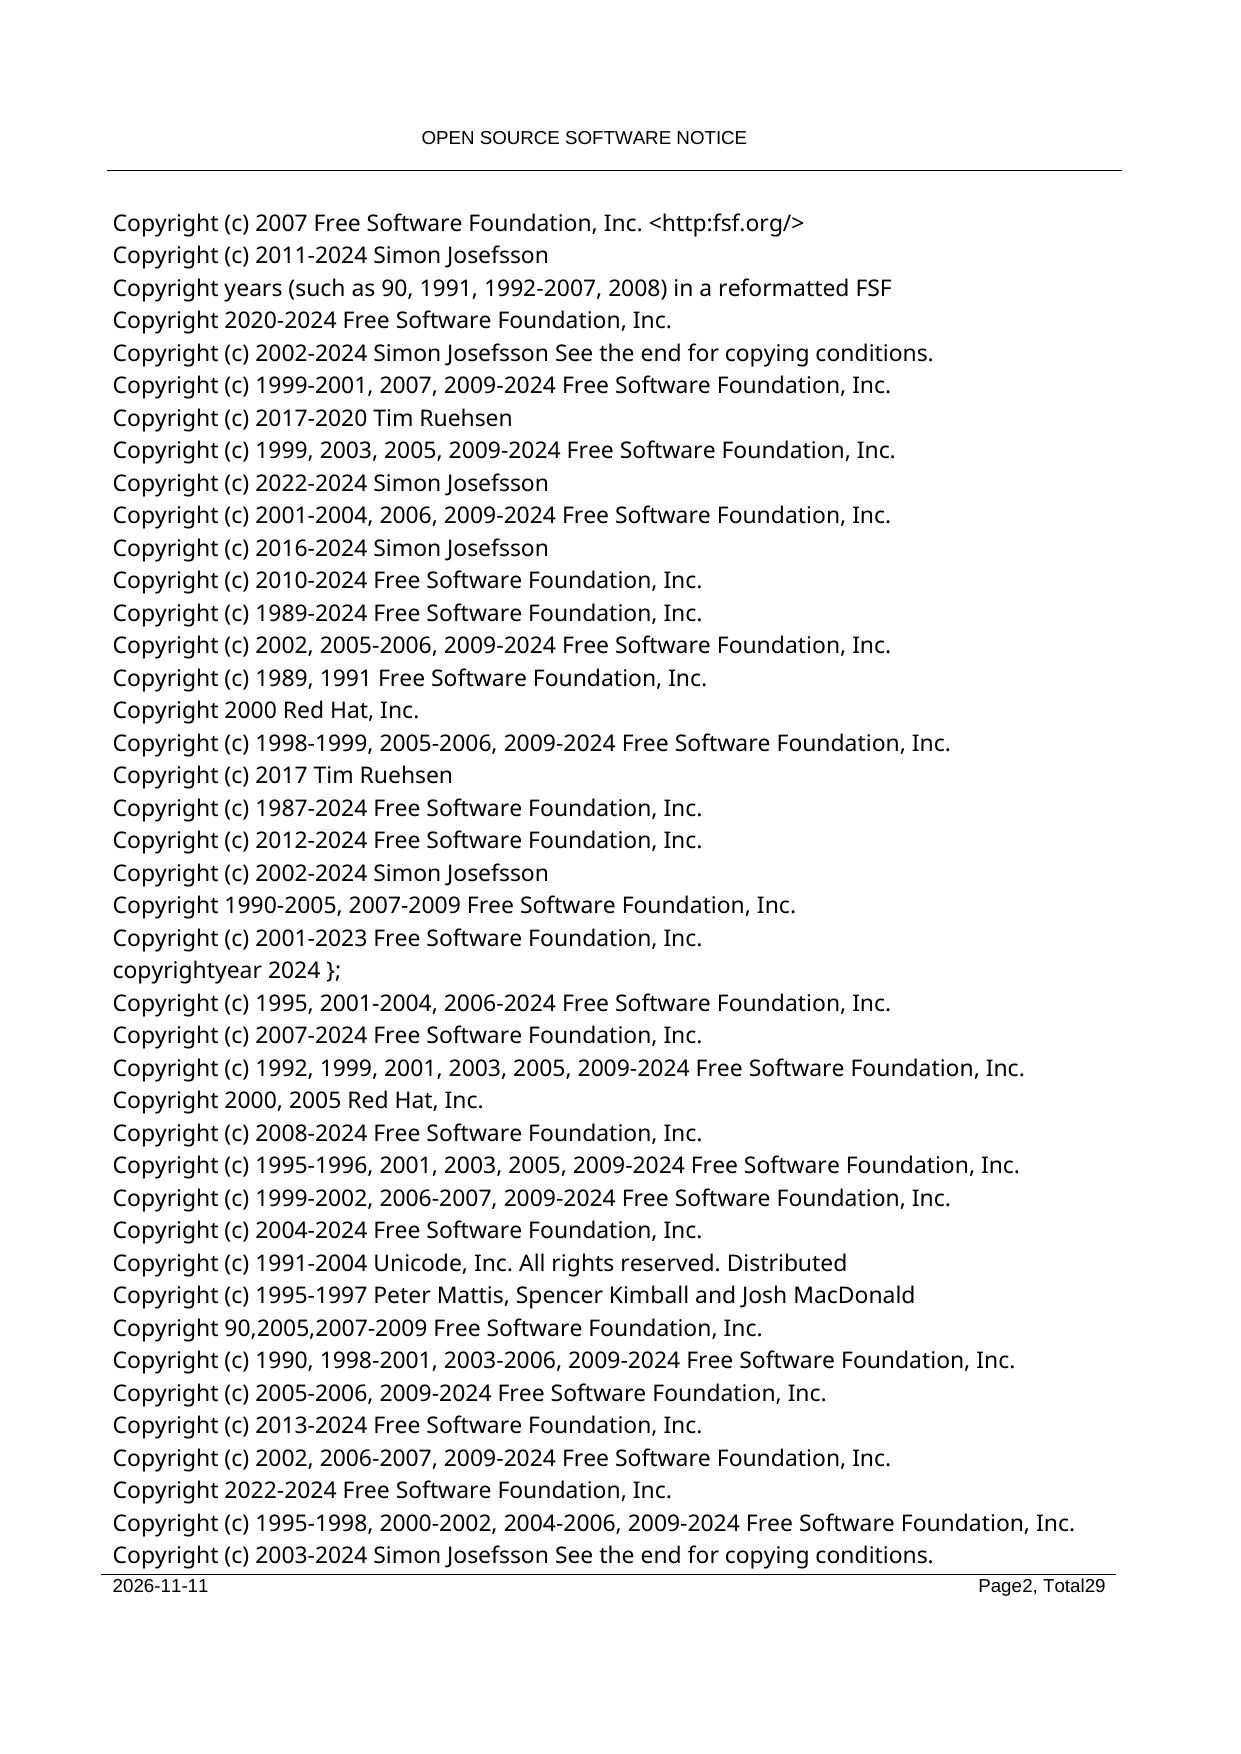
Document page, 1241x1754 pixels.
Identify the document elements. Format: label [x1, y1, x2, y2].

text [112, 206, 1128, 1571]
